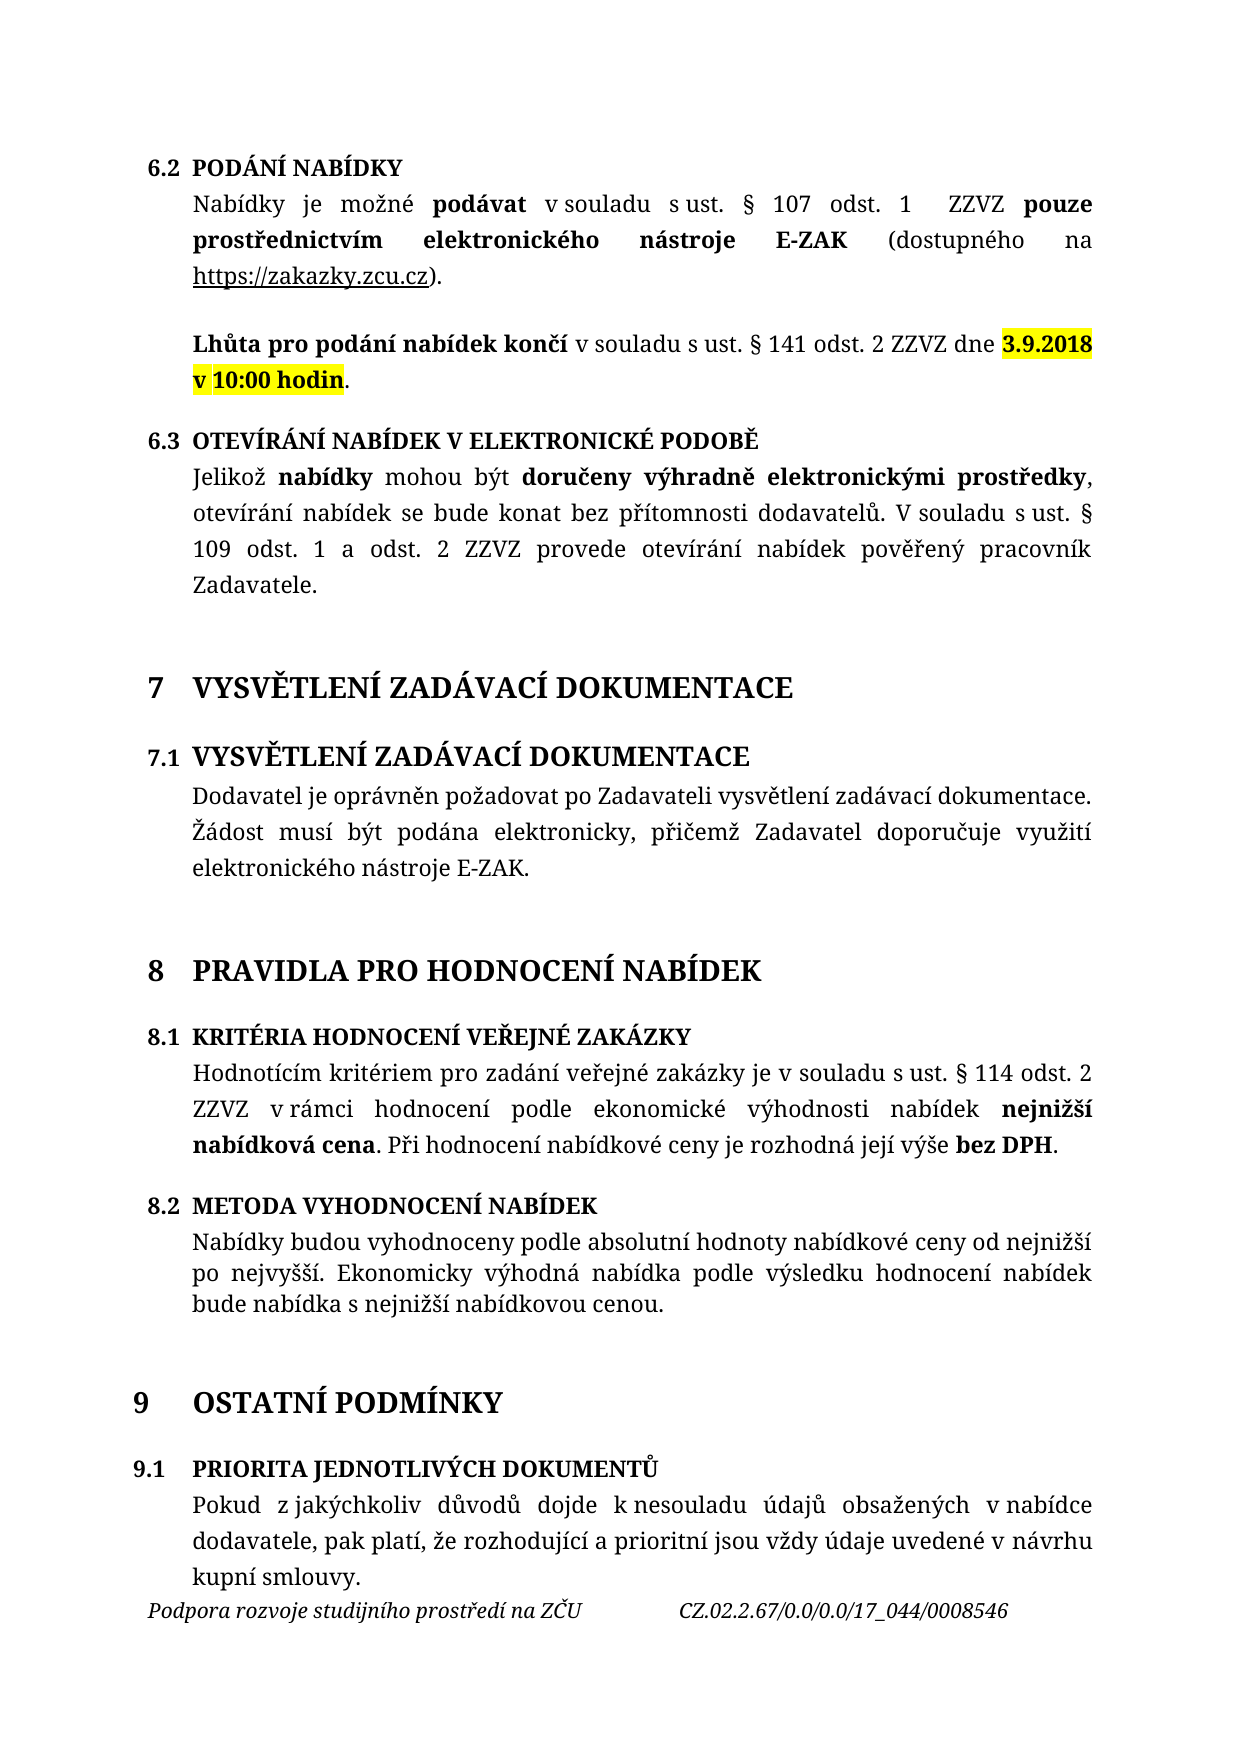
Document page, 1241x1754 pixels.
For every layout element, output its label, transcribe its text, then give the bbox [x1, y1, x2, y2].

subtitle KRITÉRIA HODNOCENÍ VEŘEJNÉ ZAKÁZKY [147, 1021, 1093, 1052]
subtitle PODÁNÍ NABÍDKY [147, 152, 1093, 183]
text Nabídky je možné podávat v souladu s ust. § 107 odst. 1 ZZVZ pouze prostřednictvím elektronického nástroje E-ZAK (dostupného na https://zakazky.zcu.cz). [193, 188, 1093, 291]
text Dodavatel je oprávněn požadovat po Zadavateli vysvětlení zadávací dokumentace. Žádost musí být podána elektronicky, přičemž Zadavatel doporučuje využití elektronického nástroje E-ZAK. [192, 780, 1093, 883]
subtitle VYSVĚTLENÍ ZADÁVACÍ DOKUMENTACE [147, 738, 1093, 775]
subtitle OSTATNÍ PODMÍNKY [133, 1382, 1093, 1422]
subtitle VYSVĚTLENÍ ZADÁVACÍ DOKUMENTACE [148, 667, 1093, 707]
text Nabídky budou vyhodnoceny podle absolutní hodnoty nabídkové ceny od nejnižší po nejvyšší. Ekonomicky výhodná nabídka podle výsledku hodnocení nabídek bude nabídka s nejnižší nabídkovou cenou. [192, 1226, 1093, 1320]
subtitle PRAVIDLA PRO HODNOCENÍ NABÍDEK [148, 951, 1093, 990]
subtitle METODA VYHODNOCENÍ NABÍDEK [147, 1190, 1093, 1221]
text Jelikož nabídky mohou být doručeny výhradně elektronickými prostředky, otevírání nabídek se bude konat bez přítomnosti dodavatelů. V souladu s ust. § 109 odst. 1 a odst. 2 ZZVZ provede otevírání nabídek pověřený pracovník Zadavatele. [193, 461, 1093, 600]
text Pokud z jakýchkoliv důvodů dojde k nesouladu údajů obsažených v nabídce dodavatele, pak platí, že rozhodující a prioritní jsou vždy údaje uvedené v návrhu kupní smlouvy. [192, 1489, 1093, 1592]
subtitle OTEVÍRÁNÍ NABÍDEK V ELEKTRONICKÉ PODOBĚ [148, 425, 1093, 456]
text Lhůta pro podání nabídek končí v souladu s ust. § 141 odst. 2 ZZVZ dne 3.9.2018 v 10:00 hodin. [193, 328, 1093, 395]
text Hodnotícím kritériem pro zadání veřejné zakázky je v souladu s ust. § 114 odst. 2 ZZVZ v rámci hodnocení podle ekonomické výhodnosti nabídek nejnižší nabídková cena. Při hodnocení nabídkové ceny je rozhodná její výše bez DPH. [193, 1057, 1093, 1160]
subtitle PRIORITA JEDNOTLIVÝCH DOKUMENTŮ [133, 1453, 1093, 1484]
